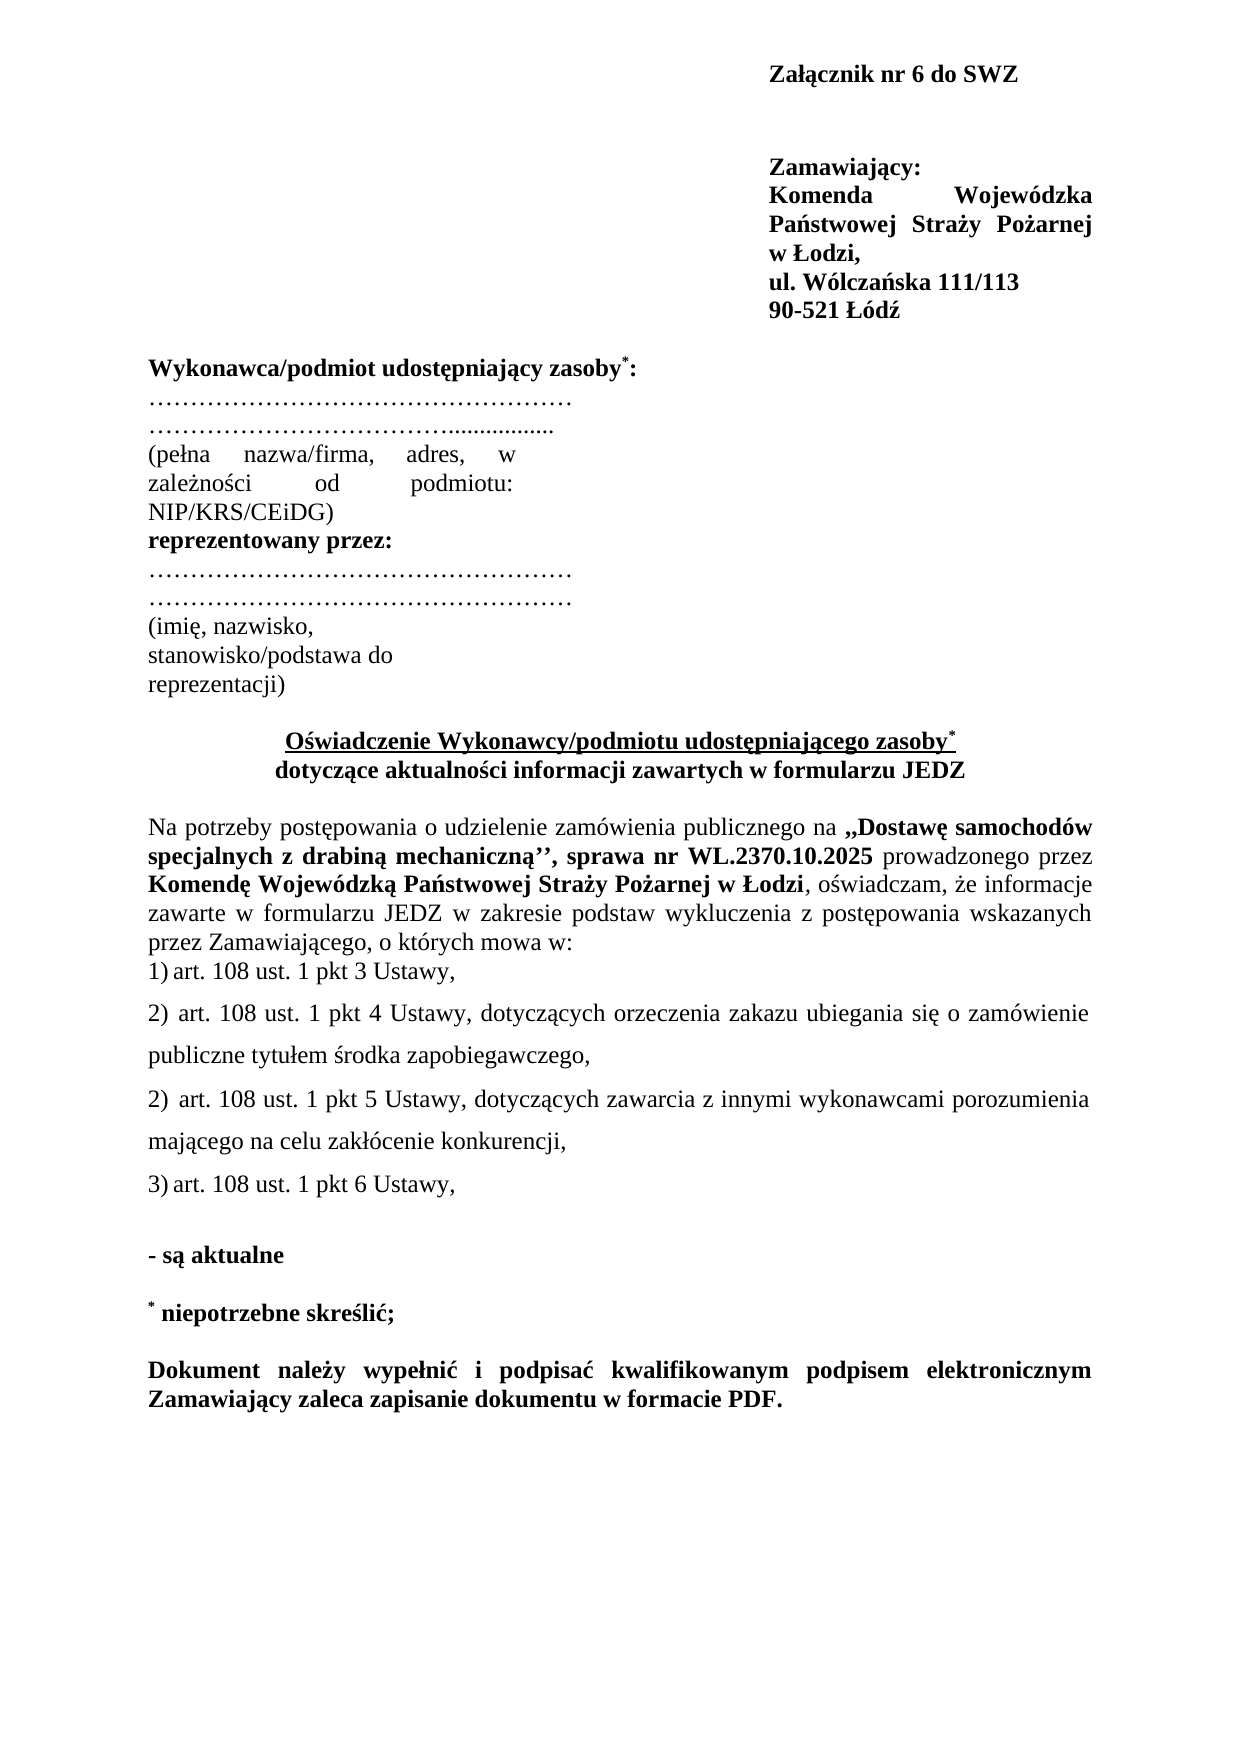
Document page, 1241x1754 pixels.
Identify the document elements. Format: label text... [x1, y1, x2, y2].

text reprezentowany przez: [148, 525, 1093, 554]
text ………………………………................. [148, 410, 1093, 439]
text (pełna nazwa/firma, adres, w [148, 439, 1093, 468]
text Dokument należy wypełnić i podpisać kwalifikowanym podpisem elektronicznym Zamawiający zaleca zapisanie dokumentu w formacie PDF. [148, 1356, 1093, 1413]
text (imię, nazwisko, [148, 611, 1093, 640]
text Oświadczenie Wykonawcy/podmiotu udostępniającego zasoby* [148, 726, 1093, 755]
text Wykonawca/podmiot udostępniający zasoby*: [148, 353, 1093, 382]
text Na potrzeby postępowania o udzielenie zamówienia publicznego na ,,Dostawę samochodów specjalnych z drabiną mechaniczną’’, sprawa nr WL.2370.10.2025 prowadzonego przez Komendę Wojewódzką Państwowej Straży Pożarnej w Łodzi, oświadczam, że informacje zawarte w formularzu JEDZ w zakresie podstaw wykluczenia z postępowania wskazanych przez Zamawiającego, o których mowa w: [148, 813, 1093, 955]
text - są aktualne [148, 1241, 1093, 1269]
text dotyczące aktualności informacji zawartych w formularzu JEDZ [148, 755, 1093, 784]
text …………………………………………… [148, 554, 1093, 583]
list art. 108 ust. 1 pkt 5 Ustawy, dotyczących zawarcia z innymi wykonawcami porozumienia mającego na celu zakłócenie konkurencji, [148, 1084, 1091, 1155]
text Komenda Wojewódzka Państwowej Straży Pożarnej w Łodzi, [769, 180, 1093, 267]
list art. 108 ust. 1 pkt 6 Ustawy, [148, 1169, 1093, 1198]
text zależności od podmiotu: [148, 468, 1093, 496]
list art. 108 ust. 1 pkt 4 Ustawy, dotyczących orzeczenia zakazu ubiegania się o zamówienie publiczne tytułem środka zapobiegawczego, [148, 998, 1091, 1069]
text NIP/KRS/CEiDG) [148, 497, 1093, 525]
text ul. Wólczańska 111/113 [769, 267, 1093, 295]
text 90-521 Łódź [769, 295, 1093, 324]
text Załącznik nr 6 do SWZ [769, 59, 1093, 88]
text * niepotrzebne skreślić; [148, 1298, 1093, 1327]
text stanowisko/podstawa do [148, 640, 1093, 669]
text …………………………………………… [148, 382, 1093, 410]
text Zamawiający: [769, 152, 1093, 180]
text …………………………………………… [148, 583, 1093, 611]
list art. 108 ust. 1 pkt 3 Ustawy, [148, 956, 1093, 985]
text reprezentacji) [148, 669, 1093, 698]
